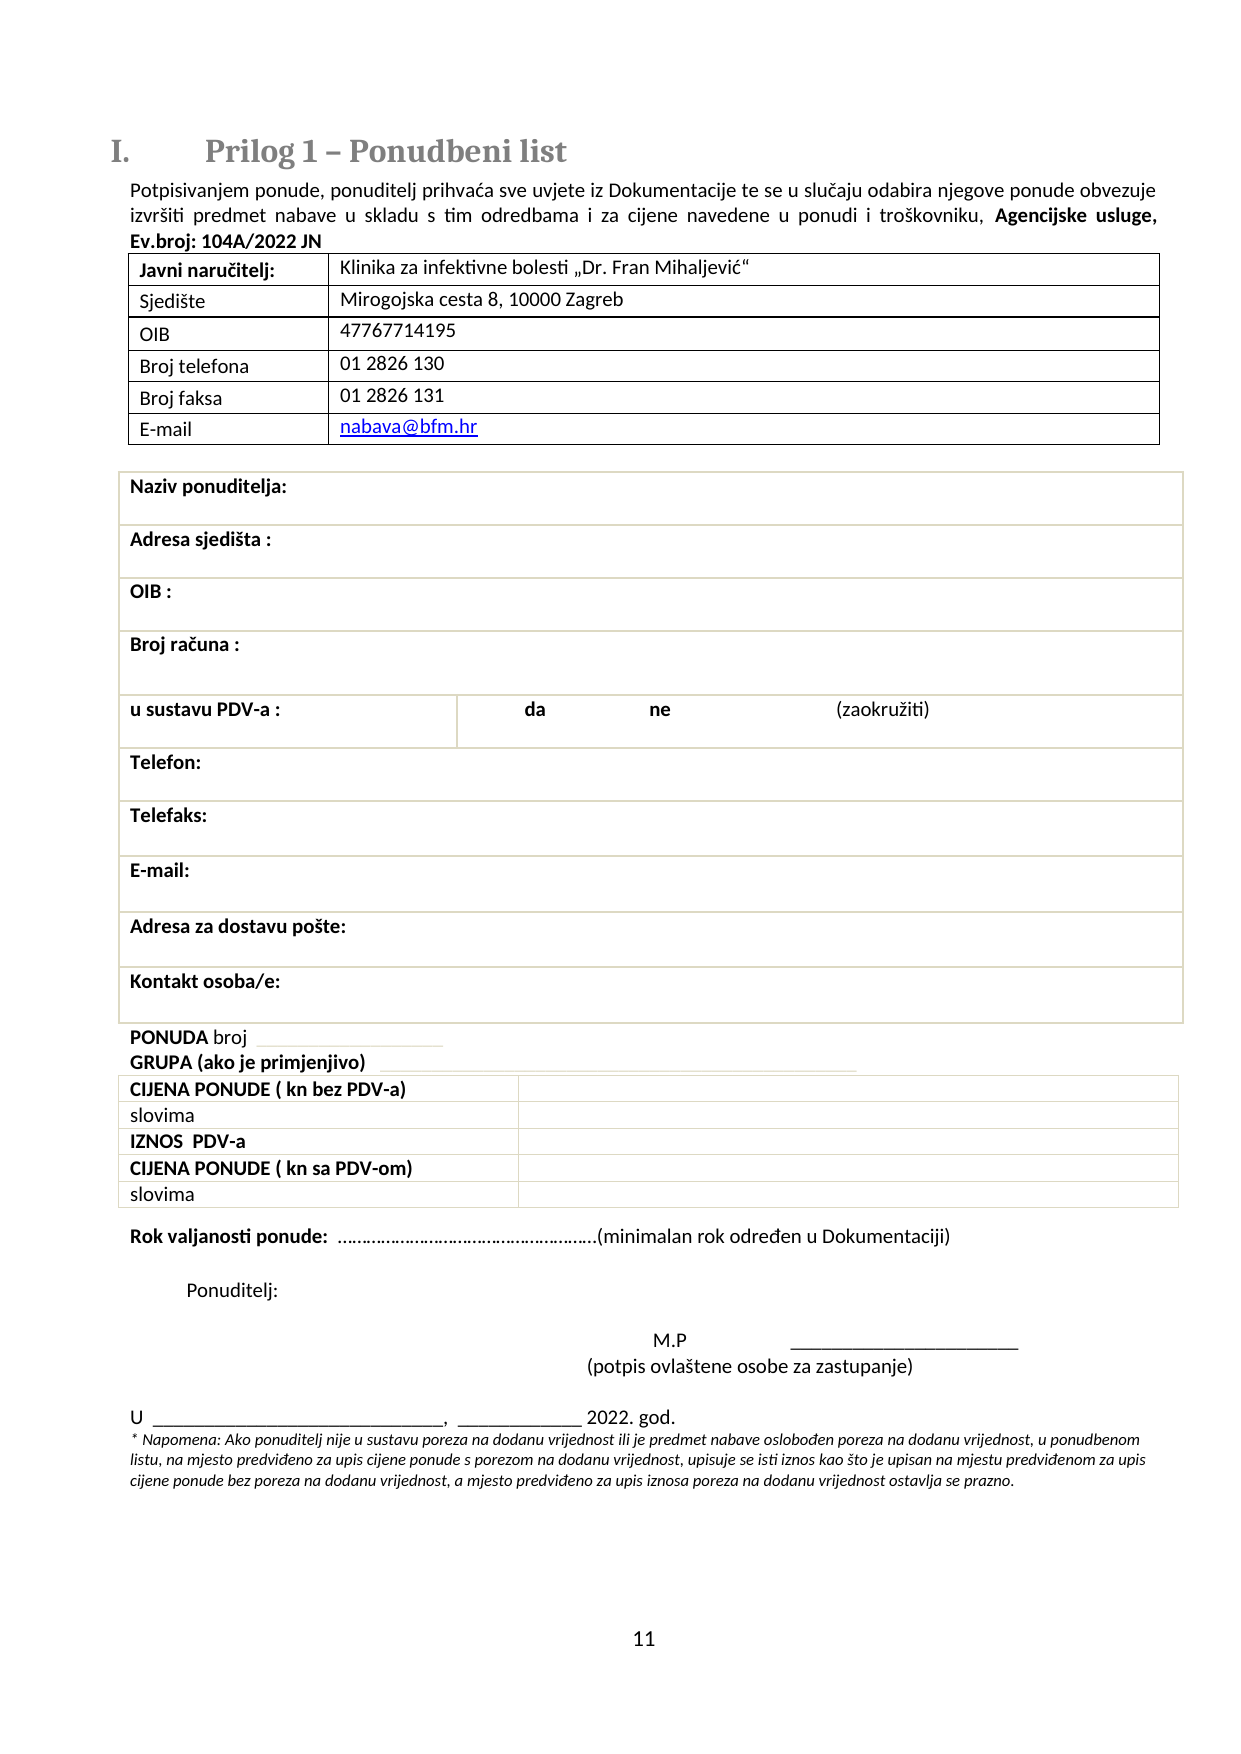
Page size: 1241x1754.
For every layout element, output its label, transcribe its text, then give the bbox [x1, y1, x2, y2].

table_cell Telefon: [120, 749, 1182, 800]
table_cell IZNOS PDV-a [119, 1129, 518, 1154]
table_cell u sustavu PDV-a : [120, 696, 456, 747]
table_cell [519, 1102, 1178, 1128]
text Ponuditelj: [130, 1277, 1157, 1302]
text M.P ______________________ [130, 1328, 1157, 1353]
table_cell E-mail [129, 414, 328, 444]
table_cell 01 2826 131 [329, 382, 1159, 413]
table_header Javni naručitelj: [129, 254, 328, 285]
text GRUPA (ako je primjenjivo) ______________________________________________ [130, 1049, 1157, 1075]
table_header Klinika za infektivne bolesti „Dr. Fran Mihaljević“ [329, 254, 1159, 285]
table_header [519, 1076, 1178, 1101]
table_cell Adresa za dostavu pošte: [120, 913, 1182, 966]
table_cell Broj telefona [129, 351, 328, 381]
table_cell OIB [129, 318, 328, 349]
table_cell Telefaks: [120, 802, 1182, 855]
table_cell [519, 1182, 1178, 1207]
table_cell Mirogojska cesta 8, 10000 Zagreb [329, 286, 1159, 316]
table_header Naziv ponuditelja: [120, 473, 1182, 524]
text (potpis ovlaštene osobe za zastupanje) [130, 1353, 1157, 1378]
text U ____________________________, ____________ 2022. god. [130, 1404, 1157, 1429]
table_cell Kontakt osoba/e: [120, 968, 1182, 1022]
text Potpisivanjem ponude, ponuditelj prihvaća sve uvjete iz Dokumentacije te se u slučaju odabira njegove ponude obvezuje izvršiti predmet nabave u skladu s tim odredbama i za cijene navedene u ponudi i troškovniku, Agencijske usluge, Ev.broj: 104A/2022 JN [130, 177, 1157, 253]
table_header CIJENA PONUDE ( kn bez PDV-a) [119, 1076, 518, 1101]
table_cell slovima [119, 1102, 518, 1128]
table_cell [519, 1155, 1178, 1181]
table_cell slovima [119, 1182, 518, 1207]
table_cell 47767714195 [329, 318, 1159, 349]
table_cell da ne (zaokružiti) [458, 696, 1182, 747]
text Prilog 1 – Ponudbeni list [130, 133, 1157, 171]
text Rok valjanosti ponude: ………………………………………………(minimalan rok određen u Dokumentaciji) [130, 1223, 1157, 1249]
table_cell nabava@bfm.hr [329, 414, 1159, 444]
text PONUDA broj __________________ [130, 1024, 1157, 1049]
text * Napomena: Ako ponuditelj nije u sustavu poreza na dodanu vrijednost ili je predmet nabave oslobođen poreza na dodanu vrijednost, u ponudbenom listu, na mjesto predviđeno za upis cijene ponude s porezom na dodanu vrijednost, upisuje se isti iznos kao što je upisan na mjestu predviđenom za upis cijene ponude bez poreza na dodanu vrijednost, a mjesto predviđeno za upis iznosa poreza na dodanu vrijednost ostavlja se prazno. [130, 1429, 1157, 1490]
table_cell Sjedište [129, 286, 328, 316]
table_cell Broj faksa [129, 382, 328, 413]
table_cell E-mail: [120, 857, 1182, 911]
table_cell OIB : [120, 579, 1182, 629]
table_cell Broj računa : [120, 632, 1182, 694]
table_cell [519, 1129, 1178, 1154]
table_cell Adresa sjedišta : [120, 526, 1182, 577]
table_cell 01 2826 130 [329, 351, 1159, 381]
table_cell CIJENA PONUDE ( kn sa PDV-om) [119, 1155, 518, 1181]
